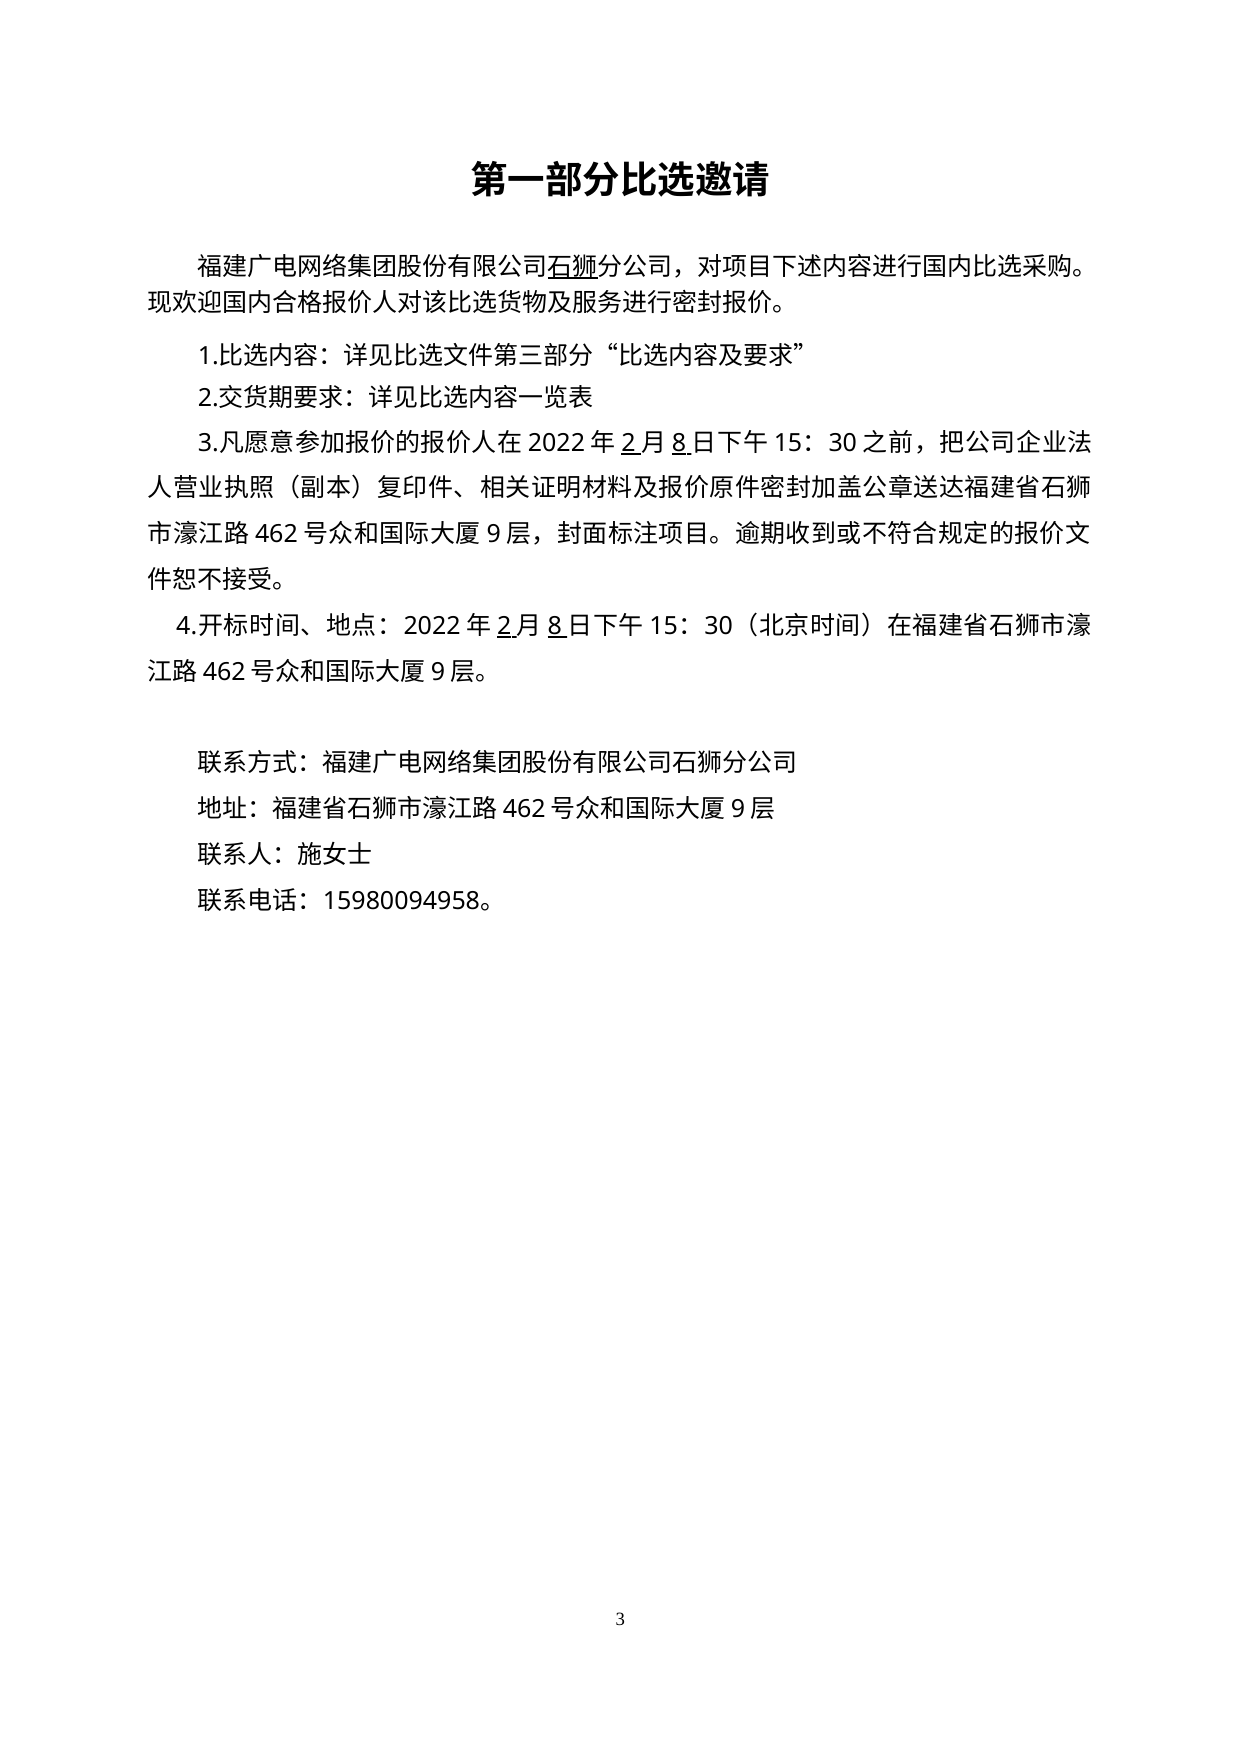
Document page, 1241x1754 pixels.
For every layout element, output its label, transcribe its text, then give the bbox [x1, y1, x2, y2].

text 福建广电网络集团股份有限公司石狮分公司，对项目下述内容进行国内比选采购。现欢迎国内合格报价人对该比选货物及服务进行密封报价。 [148, 246, 1092, 318]
text 联系人：施女士 [148, 827, 1092, 873]
text 2.交货期要求：详见比选内容一览表 [148, 373, 1092, 414]
text 联系电话：15980094958。 [148, 873, 1092, 918]
text 联系方式：福建广电网络集团股份有限公司石狮分公司 [148, 735, 1092, 781]
text 4.开标时间、地点：2022年2月8日下午15：30（北京时间）在福建省石狮市濠江路462号众和国际大厦9层。 [148, 598, 1092, 689]
text 1.比选内容：详见比选文件第三部分“比选内容及要求” [148, 331, 1092, 373]
text 3.凡愿意参加报价的报价人在2022年2月8日下午15：30之前，把公司企业法人营业执照（副本）复印件、相关证明材料及报价原件密封加盖公章送达福建省石狮市濠江路462号众和国际大厦9层，封面标注项目。逾期收到或不符合规定的报价文件恕不接受。 [148, 414, 1092, 598]
text 第一部分比选邀请 [148, 150, 1092, 204]
text 地址：福建省石狮市濠江路462号众和国际大厦9层 [148, 781, 1092, 827]
